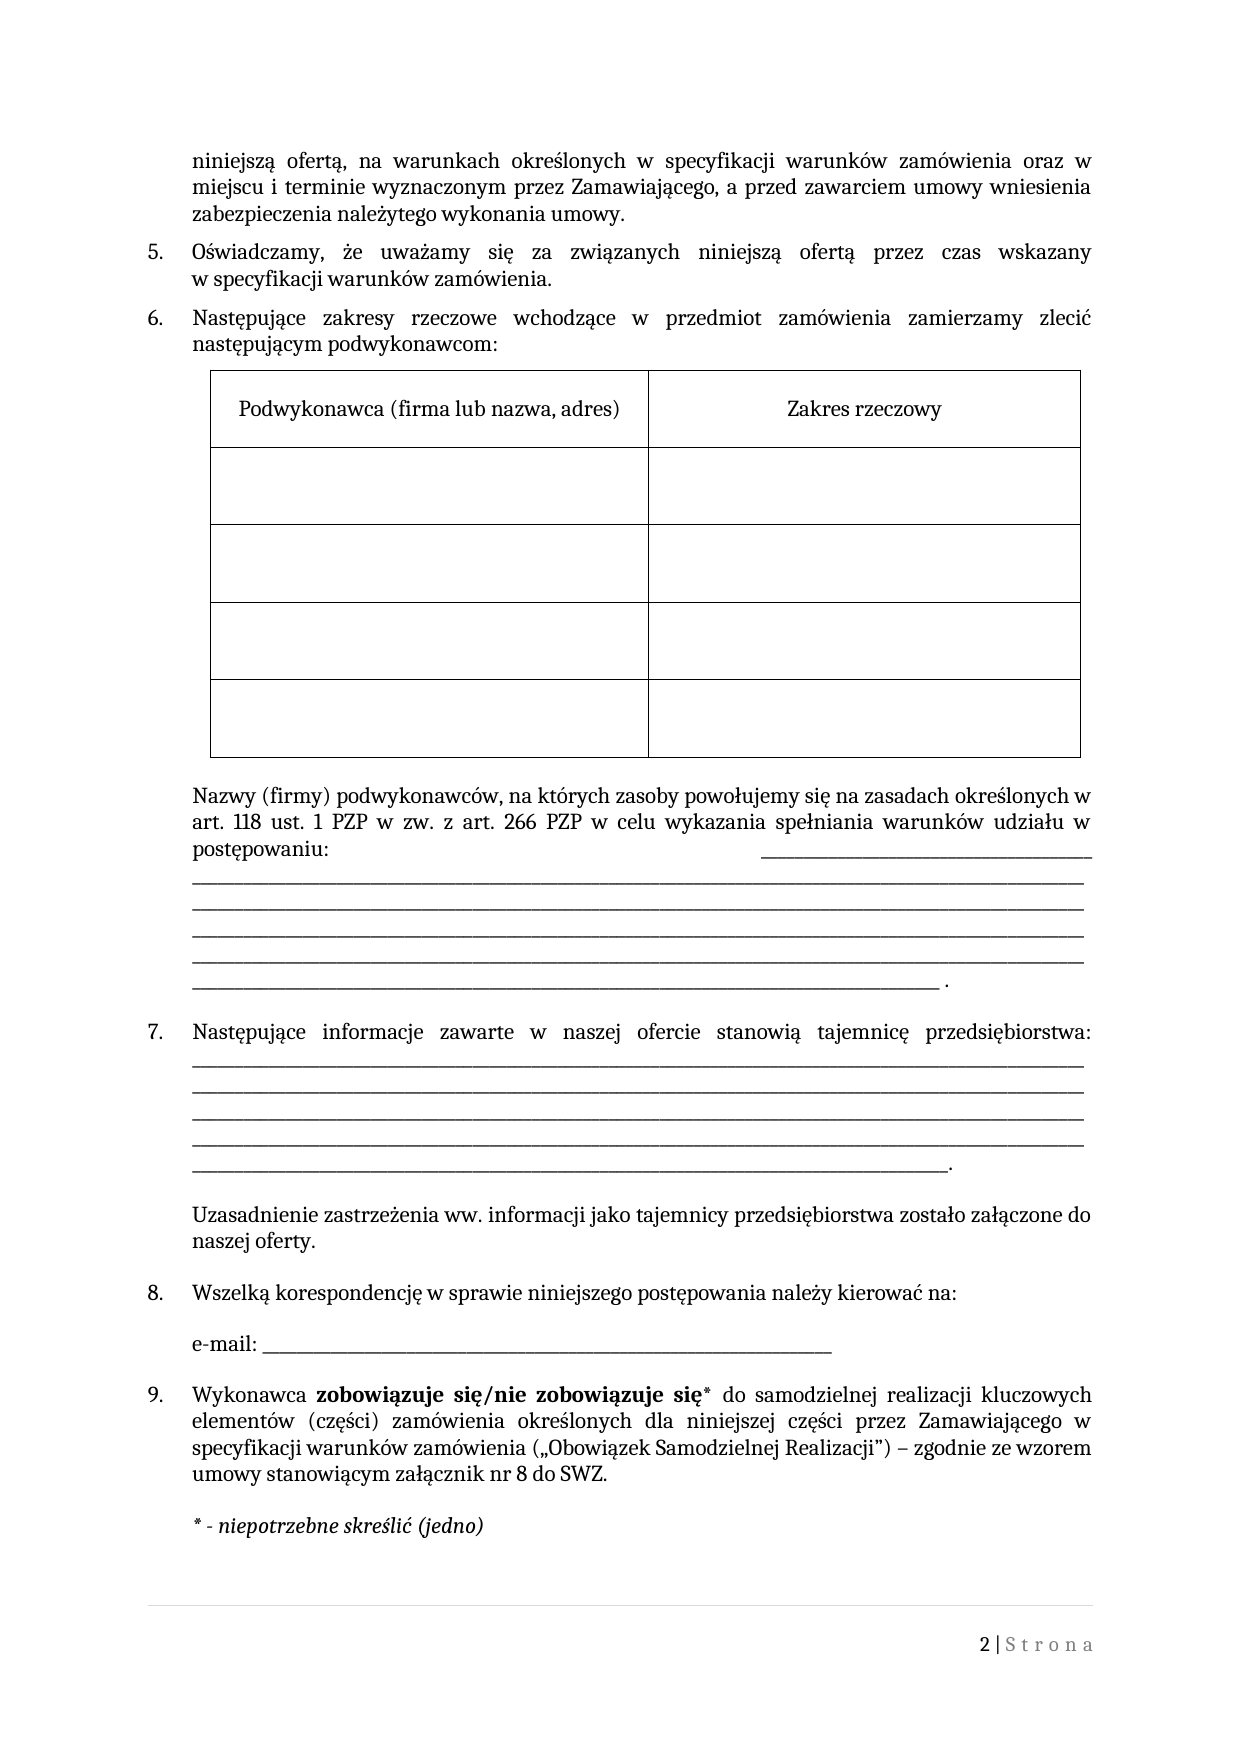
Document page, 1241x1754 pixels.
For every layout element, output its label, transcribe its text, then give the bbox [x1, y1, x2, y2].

list Oświadczamy, że uważamy się za związanych niniejszą ofertą przez czas wskazany w specyfikacji warunków zamówienia. [148, 239, 1093, 292]
text Nazwy (firmy) podwykonawców, na których zasoby powołujemy się na zasadach określonych w art. 118 ust. 1 PZP w zw. z art. 266 PZP w celu wykazania spełniania warunków udziału w postępowaniu: _______________________________________ ____________________________________________________________________________________________________________________________________________________________________________________________________________________________________________________________________________________________________________________________________________________________________________________________________________________________________________________________________________________________________________________________ . [192, 783, 1093, 993]
table_cell [211, 603, 648, 679]
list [148, 148, 1093, 227]
table_cell [649, 448, 1080, 524]
text * - niepotrzebne skreślić (jedno) [148, 1512, 1093, 1539]
list Następujące zakresy rzeczowe wchodzące w przedmiot zamówienia zamierzamy zlecić następującym podwykonawcom: [148, 304, 1093, 357]
text e-mail: ___________________________________________________________________ [192, 1331, 1093, 1357]
list Następujące informacje zawarte w naszej ofercie stanowią tajemnicę przedsiębiorstwa: _____________________________________________________________________________________________________________________________________________________________________________________________________________________________________________________________________________________________________________________________________________________________________________________________________________________________________________________________________________________________________________________________. [148, 1018, 1093, 1177]
table_header Podwykonawca (firma lub nazwa, adres) [211, 371, 648, 447]
list Uzasadnienie zastrzeżenia ww. informacji jako tajemnicy przedsiębiorstwa zostało załączone do naszej oferty. [192, 1202, 1093, 1254]
table_cell [211, 525, 648, 602]
list Wykonawca zobowiązuje się/nie zobowiązuje się* do samodzielnej realizacji kluczowych elementów (części) zamówienia określonych dla niniejszej części przez Zamawiającego w specyfikacji warunków zamówienia („Obowiązek Samodzielnej Realizacji”) – zgodnie ze wzorem umowy stanowiącym załącznik nr 8 do SWZ. [148, 1382, 1093, 1487]
table_header Zakres rzeczowy [649, 371, 1080, 447]
table_cell [211, 448, 648, 524]
table_cell [649, 603, 1080, 679]
table_cell [211, 680, 648, 757]
table_cell [649, 680, 1080, 757]
table_cell [649, 525, 1080, 602]
list Wszelką korespondencję w sprawie niniejszego postępowania należy kierować na: [147, 1279, 1093, 1306]
